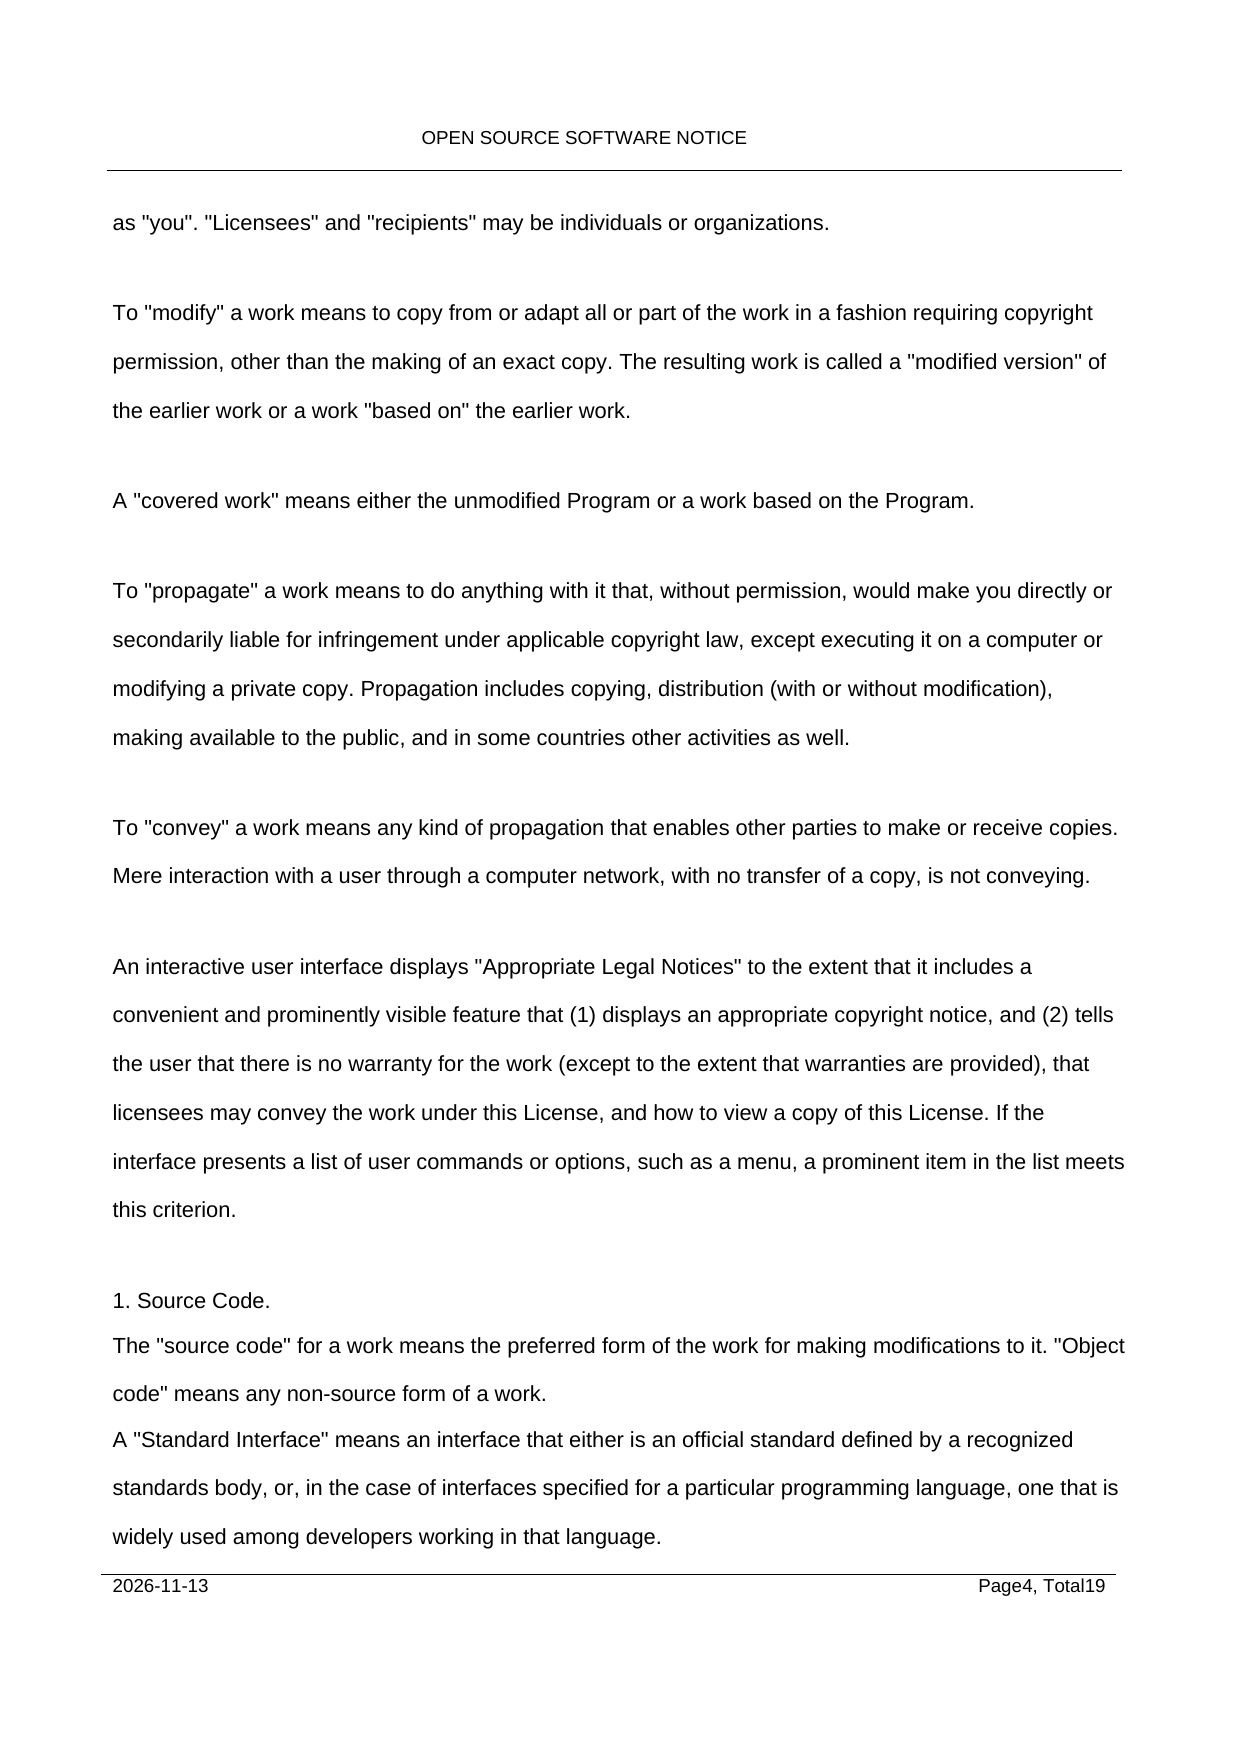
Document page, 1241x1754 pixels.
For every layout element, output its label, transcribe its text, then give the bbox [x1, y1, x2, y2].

text 1. Source Code. [112, 1284, 1128, 1316]
text To "propagate" a work means to do anything with it that, without permission, would make you directly or secondarily liable for infringement under applicable copyright law, except executing it on a computer or modifying a private copy. Propagation includes copying, distribution (with or without modification), making available to the public, and in some countries other activities as well. [112, 574, 1128, 753]
text To "convey" a work means any kind of propagation that enables other parties to make or receive copies. Mere interaction with a user through a computer network, with no transfer of a copy, is not conveying. [112, 811, 1128, 892]
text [112, 206, 1128, 239]
text A "Standard Interface" means an interface that either is an official standard defined by a recognized standards body, or, in the case of interfaces specified for a particular programming language, one that is widely used among developers working in that language. [112, 1423, 1128, 1553]
text An interactive user interface displays "Appropriate Legal Notices" to the extent that it includes a convenient and prominently visible feature that (1) displays an appropriate copyright notice, and (2) tells the user that there is no warranty for the work (except to the extent that warranties are provided), that licensees may convey the work under this License, and how to view a copy of this License. If the interface presents a list of user commands or options, such as a menu, a prominent item in the list meets this criterion. [112, 950, 1128, 1226]
text The "source code" for a work means the preferred form of the work for making modifications to it. "Object code" means any non-source form of a work. [112, 1329, 1128, 1410]
text To "modify" a work means to copy from or adapt all or part of the work in a fashion requiring copyright permission, other than the making of an exact copy. The resulting work is called a "modified version" of the earlier work or a work "based on" the earlier work. [112, 297, 1128, 427]
text A "covered work" means either the unmodified Program or a work based on the Program. [112, 484, 1128, 517]
